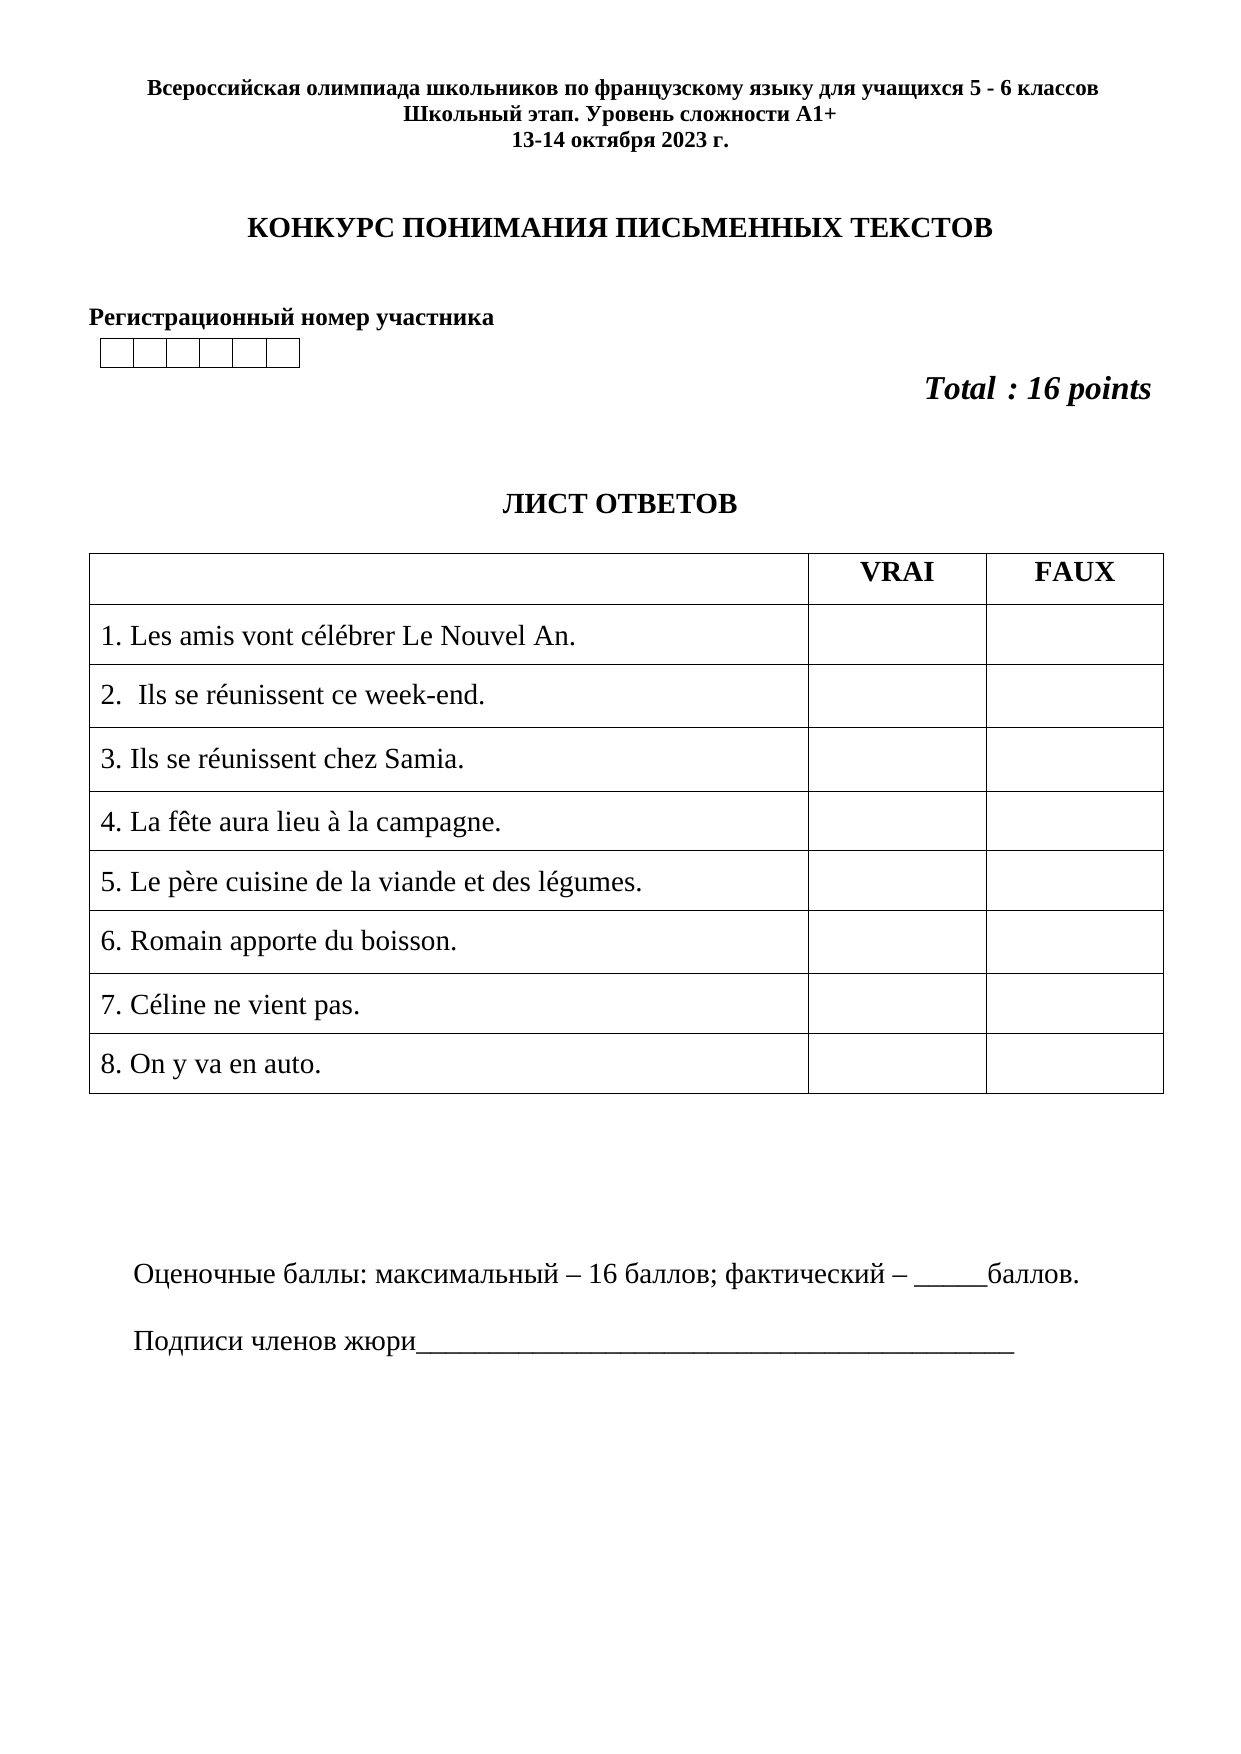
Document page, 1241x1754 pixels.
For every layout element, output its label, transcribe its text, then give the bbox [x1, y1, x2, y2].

table_cell [987, 728, 1163, 791]
table_cell [809, 792, 986, 850]
table_cell Ils se réunissent chez Samia. [90, 728, 808, 791]
table_header FAUX [987, 554, 1163, 604]
table_cell [809, 728, 986, 791]
table_cell [809, 974, 986, 1033]
text Оценочные баллы: максимальный – 16 баллов; фактический – _____баллов. [133, 1256, 1152, 1290]
table_cell 8. On y va en auto. [90, 1034, 808, 1092]
text Конкурс понимания письменных текстов [89, 210, 1152, 244]
table_cell [987, 974, 1163, 1033]
table_header [200, 339, 232, 367]
table_cell [809, 911, 986, 973]
table_cell La fête aura lieu à la campagne. [90, 792, 808, 850]
table_cell [809, 605, 986, 664]
table_cell 7. Céline ne vient pas. [90, 974, 808, 1033]
table_header [134, 339, 166, 367]
table_header [90, 554, 808, 604]
text Total : 16 points [89, 368, 1152, 407]
table_cell [987, 1034, 1163, 1092]
table_cell [987, 665, 1163, 727]
table_cell [987, 851, 1163, 910]
table_header VRAI [809, 554, 986, 604]
text Подписи членов жюри_________________________________________ [133, 1323, 1152, 1357]
table_cell [809, 851, 986, 910]
table_cell Ils se réunissent ce week-end. [90, 665, 808, 727]
table_cell [809, 1034, 986, 1092]
table_header [267, 339, 299, 367]
table_header [101, 339, 133, 367]
table_cell Le père cuisine de la viande et des légumes. [90, 851, 808, 910]
table_cell [987, 605, 1163, 664]
table_cell [987, 911, 1163, 973]
text Лист ответов [89, 486, 1152, 520]
table_cell Les amis vont célébrer Le Nouvel An. [90, 605, 808, 664]
table_cell Romain apporte du boisson. [90, 911, 808, 973]
table_header [233, 339, 266, 367]
subtitle Регистрационный номер участника [89, 302, 1152, 331]
table_cell [987, 792, 1163, 850]
table_cell [809, 665, 986, 727]
table_header [167, 339, 199, 367]
